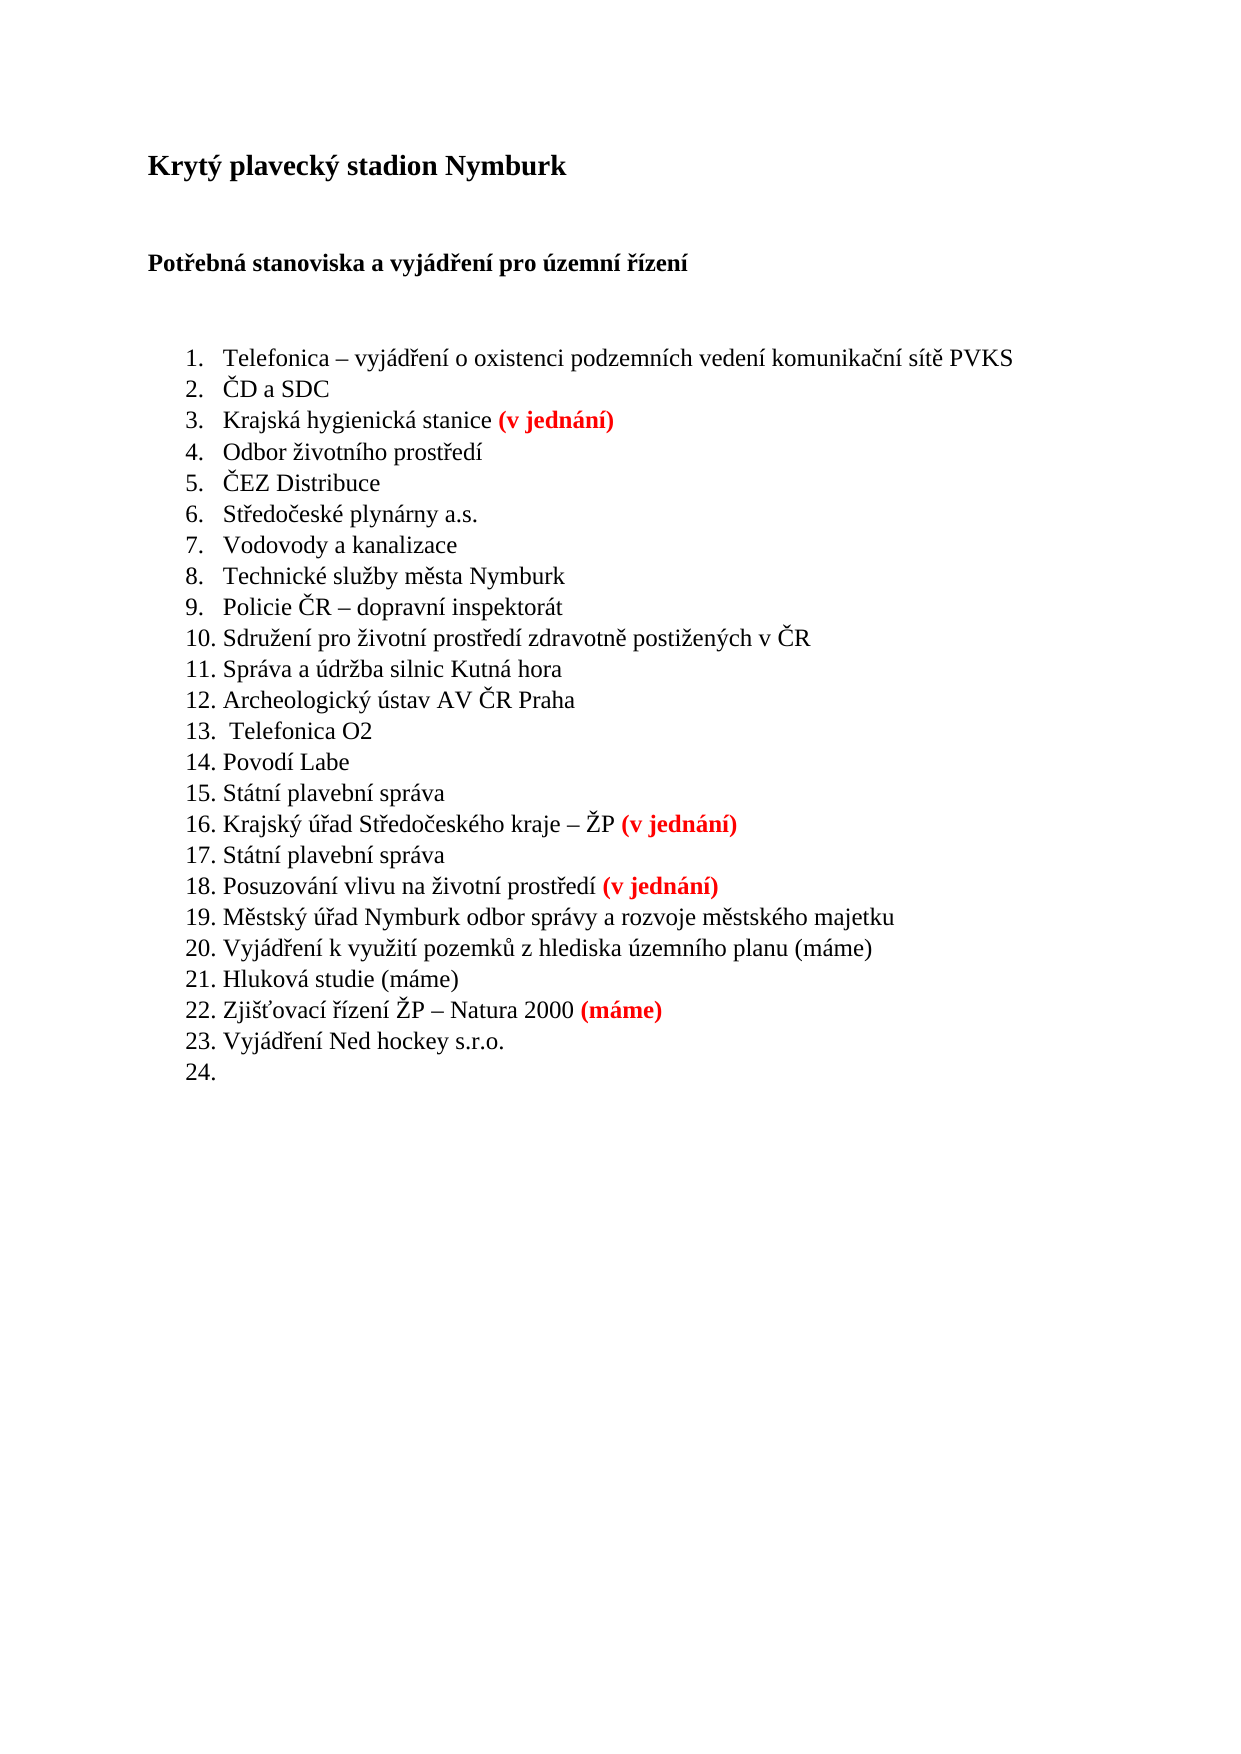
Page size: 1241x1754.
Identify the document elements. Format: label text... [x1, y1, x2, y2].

list Telefonica – vyjádření o oxistenci podzemních vedení komunikační sítě PVKS [185, 343, 1093, 372]
list Hluková studie (máme) [185, 964, 1093, 993]
list Vyjádření Ned hockey s.r.o. [185, 1026, 1093, 1055]
list Krajský úřad Středočeského kraje – ŽP (v jednání) [185, 809, 1093, 838]
list Krajská hygienická stanice (v jednání) [185, 406, 1093, 434]
list Policie ČR – dopravní inspektorát [185, 592, 1093, 621]
list Archeologický ústav AV ČR Praha [185, 685, 1093, 714]
list Sdružení pro životní prostředí zdravotně postižených v ČR [185, 623, 1093, 652]
list ČEZ Distribuce [185, 468, 1093, 496]
list Technické služby města Nymburk [185, 561, 1093, 589]
text Potřebná stanoviska a vyjádření pro územní řízení [148, 248, 1093, 277]
list Městský úřad Nymburk odbor správy a rozvoje městského majetku [185, 902, 1093, 931]
list Odbor životního prostředí [185, 437, 1093, 465]
list Telefonica O2 [185, 716, 1093, 745]
list Správa a údržba silnic Kutná hora [185, 654, 1093, 683]
list Posuzování vlivu na životní prostředí (v jednání) [185, 871, 1093, 900]
list Středočeské plynárny a.s. [185, 499, 1093, 527]
list Státní plavební správa [185, 778, 1093, 807]
list Povodí Labe [185, 747, 1093, 776]
list ČD a SDC [185, 374, 1093, 403]
text Krytý plavecký stadion Nymburk [148, 148, 1093, 181]
list Vodovody a kanalizace [185, 530, 1093, 558]
list Vyjádření k využití pozemků z hlediska územního planu (máme) [185, 933, 1093, 962]
list Státní plavební správa [185, 840, 1093, 869]
list Zjišťovací řízení ŽP – Natura 2000 (máme) [185, 995, 1093, 1024]
